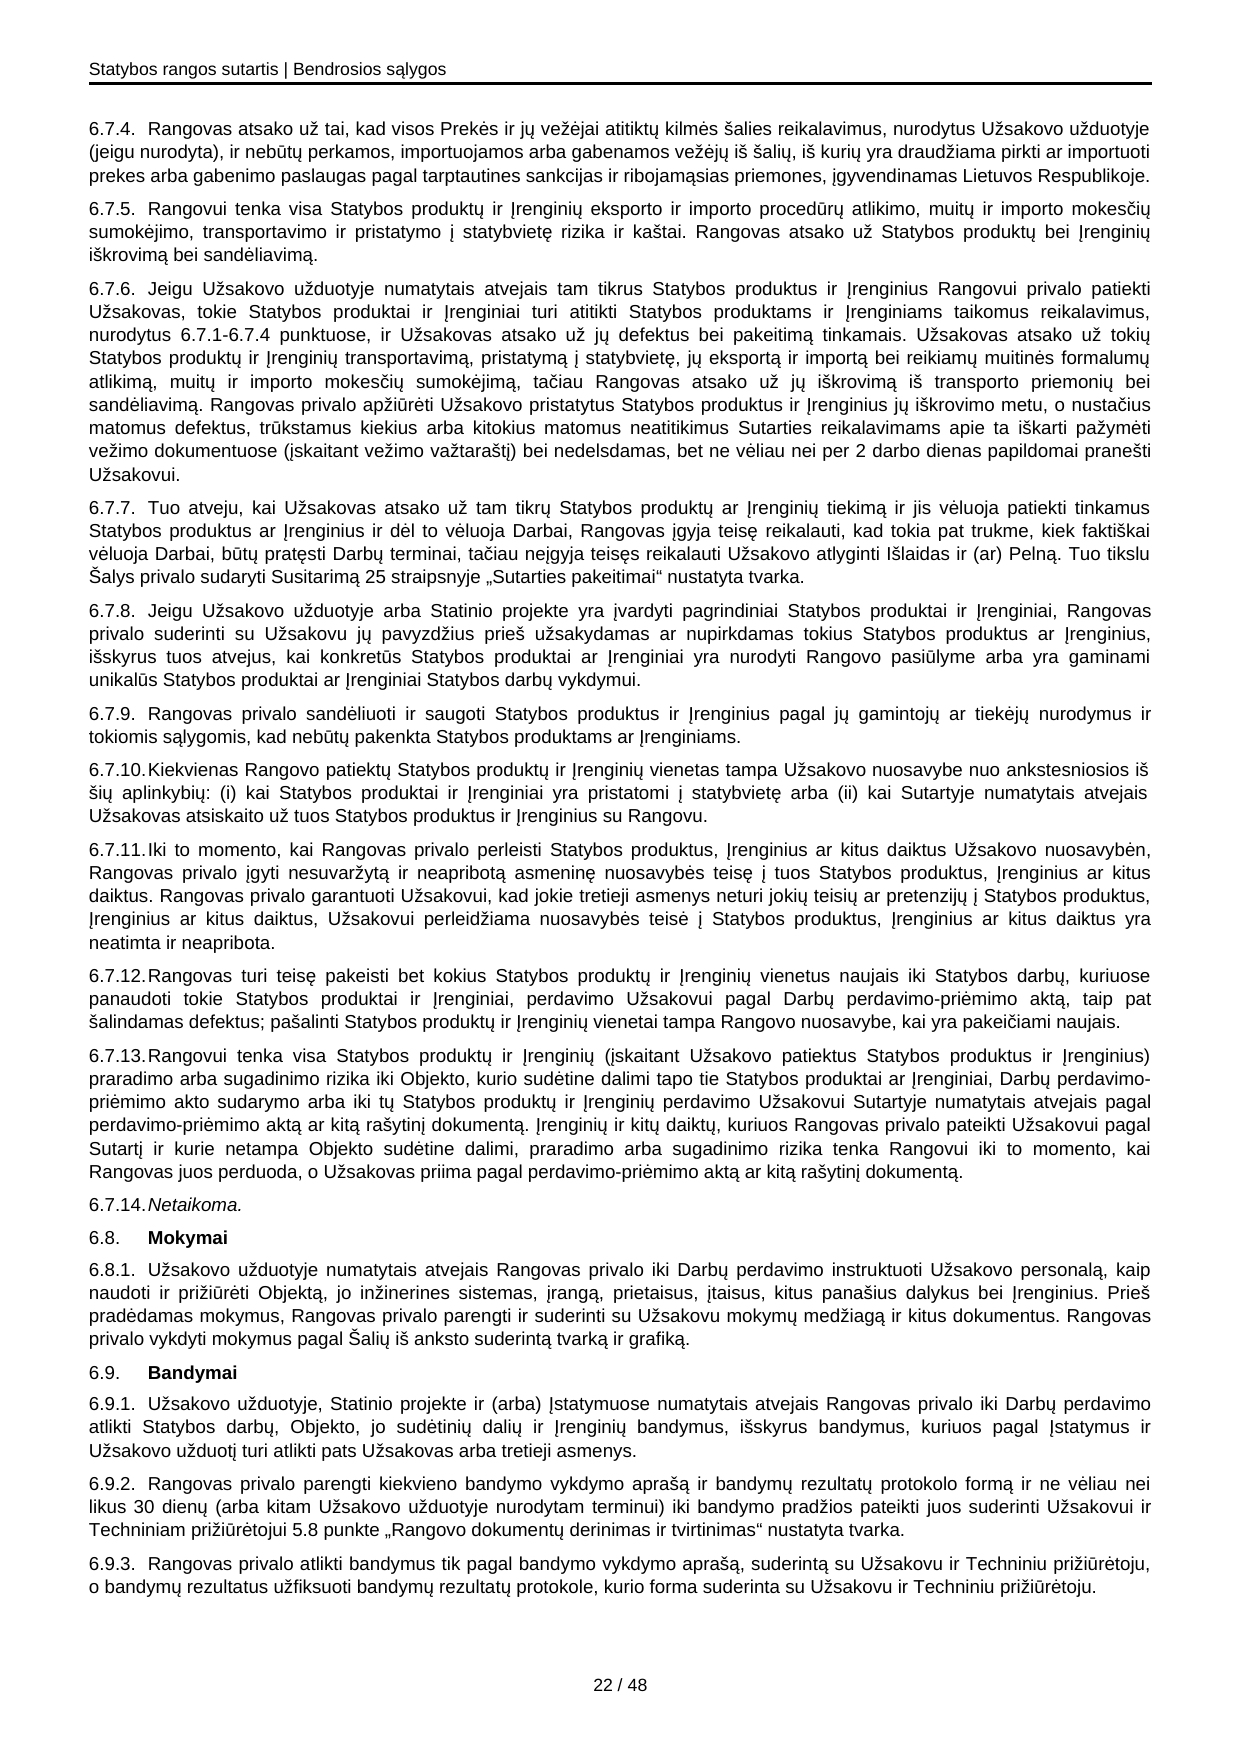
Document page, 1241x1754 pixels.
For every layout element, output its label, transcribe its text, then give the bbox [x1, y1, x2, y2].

list Rangovui tenka visa Statybos produktų ir Įrenginių eksporto ir importo procedūrų atlikimo, muitų ir importo mokesčių sumokėjimo, transportavimo ir pristatymo į statybvietę rizika ir kaštai. Rangovas atsako už Statybos produktų bei Įrenginių iškrovimą bei sandėliavimą. [89, 198, 1152, 266]
subtitle Mokymai [89, 1227, 1152, 1248]
list Rangovas atsako už tai, kad visos Prekės ir jų vežėjai atitiktų kilmės šalies reikalavimus, nurodytus Užsakovo užduotyje (jeigu nurodyta), ir nebūtų perkamos, importuojamos arba gabenamos vežėjų iš šalių, iš kurių yra draudžiama pirkti ar importuoti prekes arba gabenimo paslaugas pagal tarptautines sankcijas ir ribojamąsias priemones, įgyvendinamas Lietuvos Respublikoje. [89, 118, 1152, 186]
list Rangovas privalo parengti kiekvieno bandymo vykdymo aprašą ir bandymų rezultatų protokolo formą ir ne vėliau nei likus 30 dienų (arba kitam Užsakovo užduotyje nurodytam terminui) iki bandymo pradžios pateikti juos suderinti Užsakovui ir Techniniam prižiūrėtojui 5.8 punkte „Rangovo dokumentų derinimas ir tvirtinimas“ nustatyta tvarka. [89, 1473, 1152, 1541]
list Užsakovo užduotyje numatytais atvejais Rangovas privalo iki Darbų perdavimo instruktuoti Užsakovo personalą, kaip naudoti ir prižiūrėti Objektą, jo inžinerines sistemas, įrangą, prietaisus, įtaisus, kitus panašius dalykus bei Įrenginius. Prieš pradėdamas mokymus, Rangovas privalo parengti ir suderinti su Užsakovu mokymų medžiagą ir kitus dokumentus. Rangovas privalo vykdyti mokymus pagal Šalių iš anksto suderintą tvarką ir grafiką. [89, 1258, 1152, 1350]
subtitle Bandymai [89, 1361, 1152, 1383]
list Užsakovo užduotyje, Statinio projekte ir (arba) Įstatymuose numatytais atvejais Rangovas privalo iki Darbų perdavimo atlikti Statybos darbų, Objekto, jo sudėtinių dalių ir Įrenginių bandymus, išskyrus bandymus, kuriuos pagal Įstatymus ir Užsakovo užduotį turi atlikti pats Užsakovas arba tretieji asmenys. [89, 1393, 1152, 1461]
list Rangovas privalo sandėliuoti ir saugoti Statybos produktus ir Įrenginius pagal jų gamintojų ar tiekėjų nurodymus ir tokiomis sąlygomis, kad nebūtų pakenkta Statybos produktams ar Įrenginiams. [89, 702, 1152, 747]
list Iki to momento, kai Rangovas privalo perleisti Statybos produktus, Įrenginius ar kitus daiktus Užsakovo nuosavybėn, Rangovas privalo įgyti nesuvaržytą ir neapribotą asmeninę nuosavybės teisę į tuos Statybos produktus, Įrenginius ar kitus daiktus. Rangovas privalo garantuoti Užsakovui, kad jokie tretieji asmenys neturi jokių teisių ar pretenzijų į Statybos produktus, Įrenginius ar kitus daiktus, Užsakovui perleidžiama nuosavybės teisė į Statybos produktus, Įrenginius ar kitus daiktus yra neatimta ir neapribota. [89, 838, 1152, 953]
list Rangovui tenka visa Statybos produktų ir Įrenginių (įskaitant Užsakovo patiektus Statybos produktus ir Įrenginius) praradimo arba sugadinimo rizika iki Objekto, kurio sudėtine dalimi tapo tie Statybos produktai ar Įrenginiai, Darbų perdavimo-priėmimo akto sudarymo arba iki tų Statybos produktų ir Įrenginių perdavimo Užsakovui Sutartyje numatytais atvejais pagal perdavimo-priėmimo aktą ar kitą rašytinį dokumentą. Įrenginių ir kitų daiktų, kuriuos Rangovas privalo pateikti Užsakovui pagal Sutartį ir kurie netampa Objekto sudėtine dalimi, praradimo arba sugadinimo rizika tenka Rangovui iki to momento, kai Rangovas juos perduoda, o Užsakovas priima pagal perdavimo-priėmimo aktą ar kitą rašytinį dokumentą. [89, 1044, 1152, 1182]
list Netaikoma. [89, 1194, 1152, 1215]
list Rangovas turi teisę pakeisti bet kokius Statybos produktų ir Įrenginių vienetus naujais iki Statybos darbų, kuriuose panaudoti tokie Statybos produktai ir Įrenginiai, perdavimo Užsakovui pagal Darbų perdavimo-priėmimo aktą, taip pat šalindamas defektus; pašalinti Statybos produktų ir Įrenginių vienetai tampa Rangovo nuosavybe, kai yra pakeičiami naujais. [89, 965, 1152, 1033]
list Rangovas privalo atlikti bandymus tik pagal bandymo vykdymo aprašą, suderintą su Užsakovu ir Techniniu prižiūrėtoju, o bandymų rezultatus užfiksuoti bandymų rezultatų protokole, kurio forma suderinta su Užsakovu ir Techniniu prižiūrėtoju. [89, 1552, 1152, 1597]
list Jeigu Užsakovo užduotyje numatytais atvejais tam tikrus Statybos produktus ir Įrenginius Rangovui privalo patiekti Užsakovas, tokie Statybos produktai ir Įrenginiai turi atitikti Statybos produktams ir Įrenginiams taikomus reikalavimus, nurodytus 6.7.1-6.7.4 punktuose, ir Užsakovas atsako už jų defektus bei pakeitimą tinkamais. Užsakovas atsako už tokių Statybos produktų ir Įrenginių transportavimą, pristatymą į statybvietę, jų eksportą ir importą bei reikiamų muitinės formalumų atlikimą, muitų ir importo mokesčių sumokėjimą, tačiau Rangovas atsako už jų iškrovimą iš transporto priemonių bei sandėliavimą. Rangovas privalo apžiūrėti Užsakovo pristatytus Statybos produktus ir Įrenginius jų iškrovimo metu, o nustačius matomus defektus, trūkstamus kiekius arba kitokius matomus neatitikimus Sutarties reikalavimams apie ta iškarti pažymėti vežimo dokumentuose (įskaitant vežimo važtaraštį) bei nedelsdamas, bet ne vėliau nei per 2 darbo dienas papildomai pranešti Užsakovui. [89, 277, 1152, 485]
list Kiekvienas Rangovo patiektų Statybos produktų ir Įrenginių vienetas tampa Užsakovo nuosavybe nuo ankstesniosios iš šių aplinkybių: (i) kai Statybos produktai ir Įrenginiai yra pristatomi į statybvietę arba (ii) kai Sutartyje numatytais atvejais Užsakovas atsiskaito už tuos Statybos produktus ir Įrenginius su Rangovu. [89, 759, 1149, 827]
list Jeigu Užsakovo užduotyje arba Statinio projekte yra įvardyti pagrindiniai Statybos produktai ir Įrenginiai, Rangovas privalo suderinti su Užsakovu jų pavyzdžius prieš užsakydamas ar nupirkdamas tokius Statybos produktus ar Įrenginius, išskyrus tuos atvejus, kai konkretūs Statybos produktai ar Įrenginiai yra nurodyti Rangovo pasiūlyme arba yra gaminami unikalūs Statybos produktai ar Įrenginiai Statybos darbų vykdymui. [89, 599, 1152, 691]
list Tuo atveju, kai Užsakovas atsako už tam tikrų Statybos produktų ar Įrenginių tiekimą ir jis vėluoja patiekti tinkamus Statybos produktus ar Įrenginius ir dėl to vėluoja Darbai, Rangovas įgyja teisę reikalauti, kad tokia pat trukme, kiek faktiškai vėluoja Darbai, būtų pratęsti Darbų terminai, tačiau neįgyja teisęs reikalauti Užsakovo atlyginti Išlaidas ir (ar) Pelną. Tuo tikslu Šalys privalo sudaryti Susitarimą 25 straipsnyje „Sutarties pakeitimai“ nustatyta tvarka. [89, 497, 1152, 588]
